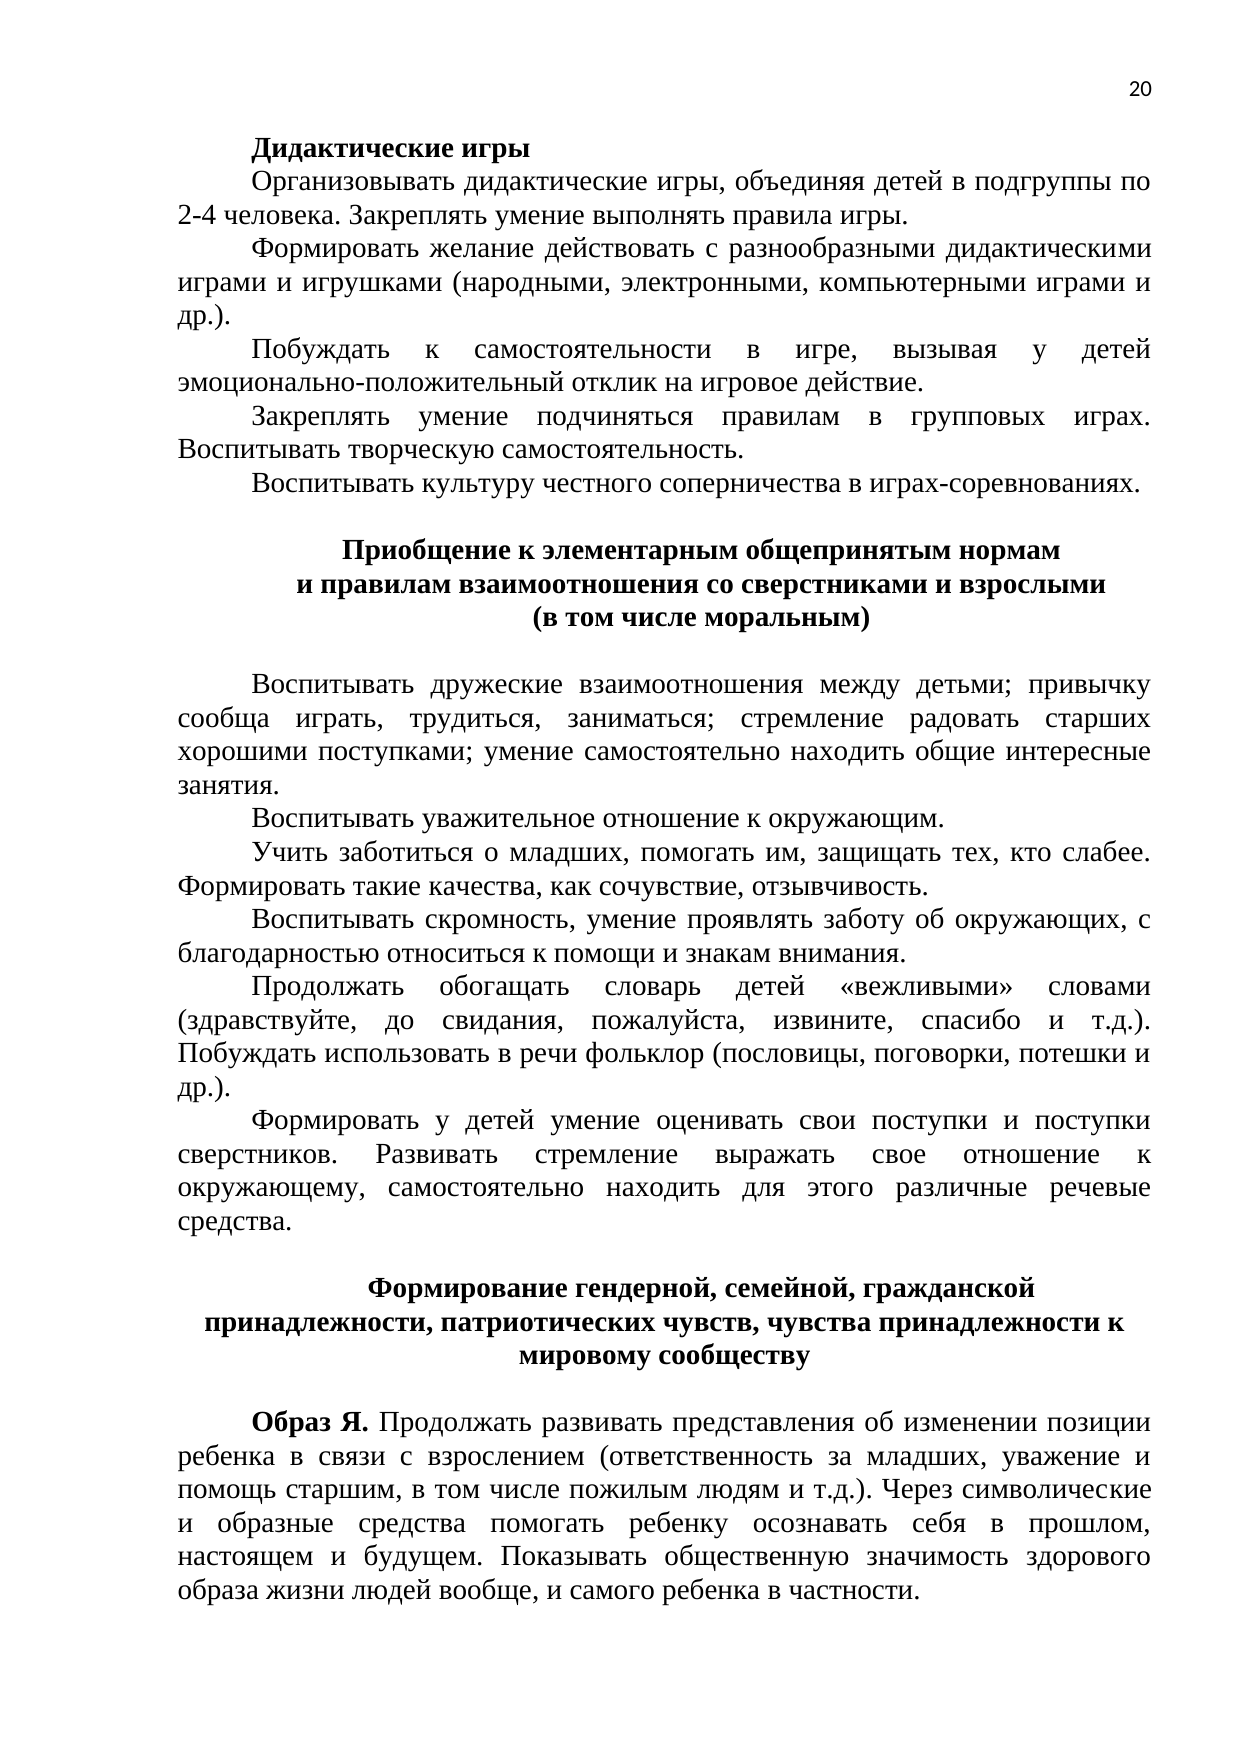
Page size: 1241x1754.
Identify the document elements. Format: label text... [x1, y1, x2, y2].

text Воспитывать дружеские взаимоотношения между детьми; привычку сообща играть, трудиться, заниматься; стремление радовать старших хорошими поступками; умение самостоятельно находить общие интересные занятия. [177, 666, 1152, 801]
text Образ Я. Продолжать развивать представления об изменении позиции ребенка в связи с взрослением (ответственность за младших, уважение и помощь старшим, в том числе пожилым людям и т.д.). Через символические и образные средства помогать ребенку осознавать себя в прошлом, настоящем и будущем. Показывать общественную значимость здорового образа жизни людей вообще, и самого ребенка в частности. [177, 1404, 1152, 1606]
text Дидактические игры [177, 130, 1152, 163]
text Продолжать обогащать словарь детей «вежливыми» словами (здравствуйте, до свидания, пожалуйста, извините, спасибо и т.д.). Побуждать использовать в речи фольклор (пословицы, поговорки, потешки и др.). [177, 968, 1152, 1102]
text Воспитывать культуру честного соперничества в играх-соревнованиях. [177, 465, 1152, 499]
text Воспитывать скромность, умение проявлять заботу об окружающих, с благодарностью относиться к помощи и знакам внимания. [177, 901, 1152, 968]
text Приобщение к элементарным общепринятым нормам [177, 532, 1152, 566]
text Организовывать дидактические игры, объединяя детей в подгруппы по 2-4 человека. Закреплять умение выполнять правила игры. [177, 163, 1152, 230]
text Формировать у детей умение оценивать свои поступки и поступки сверстников. Развивать стремление выражать свое отношение к окружающему, самостоятельно находить для этого различные речевые средства. [177, 1102, 1152, 1237]
text и правилам взаимоотношения со сверстниками и взрослыми [177, 566, 1152, 599]
text Закреплять умение подчиняться правилам в групповых играх. Воспитывать творческую самостоятельность. [177, 398, 1152, 465]
text (в том числе моральным) [177, 599, 1152, 633]
text Формировать желание действовать с разнообразными дидактическими играми и игрушками (народными, электронными, компьютерными играми и др.). [177, 230, 1152, 331]
text Побуждать к самостоятельности в игре, вызывая у детей эмоционально-положительный отклик на игровое действие. [177, 331, 1152, 398]
text Учить заботиться о младших, помогать им, защищать тех, кто слабее. Формировать такие качества, как сочувствие, отзывчивость. [177, 834, 1152, 901]
text Формирование гендерной, семейной, гражданской принадлежности, патриотических чувств, чувства принадлежности к мировому сообществу [177, 1270, 1152, 1371]
text Воспитывать уважительное отношение к окружающим. [177, 801, 1152, 834]
